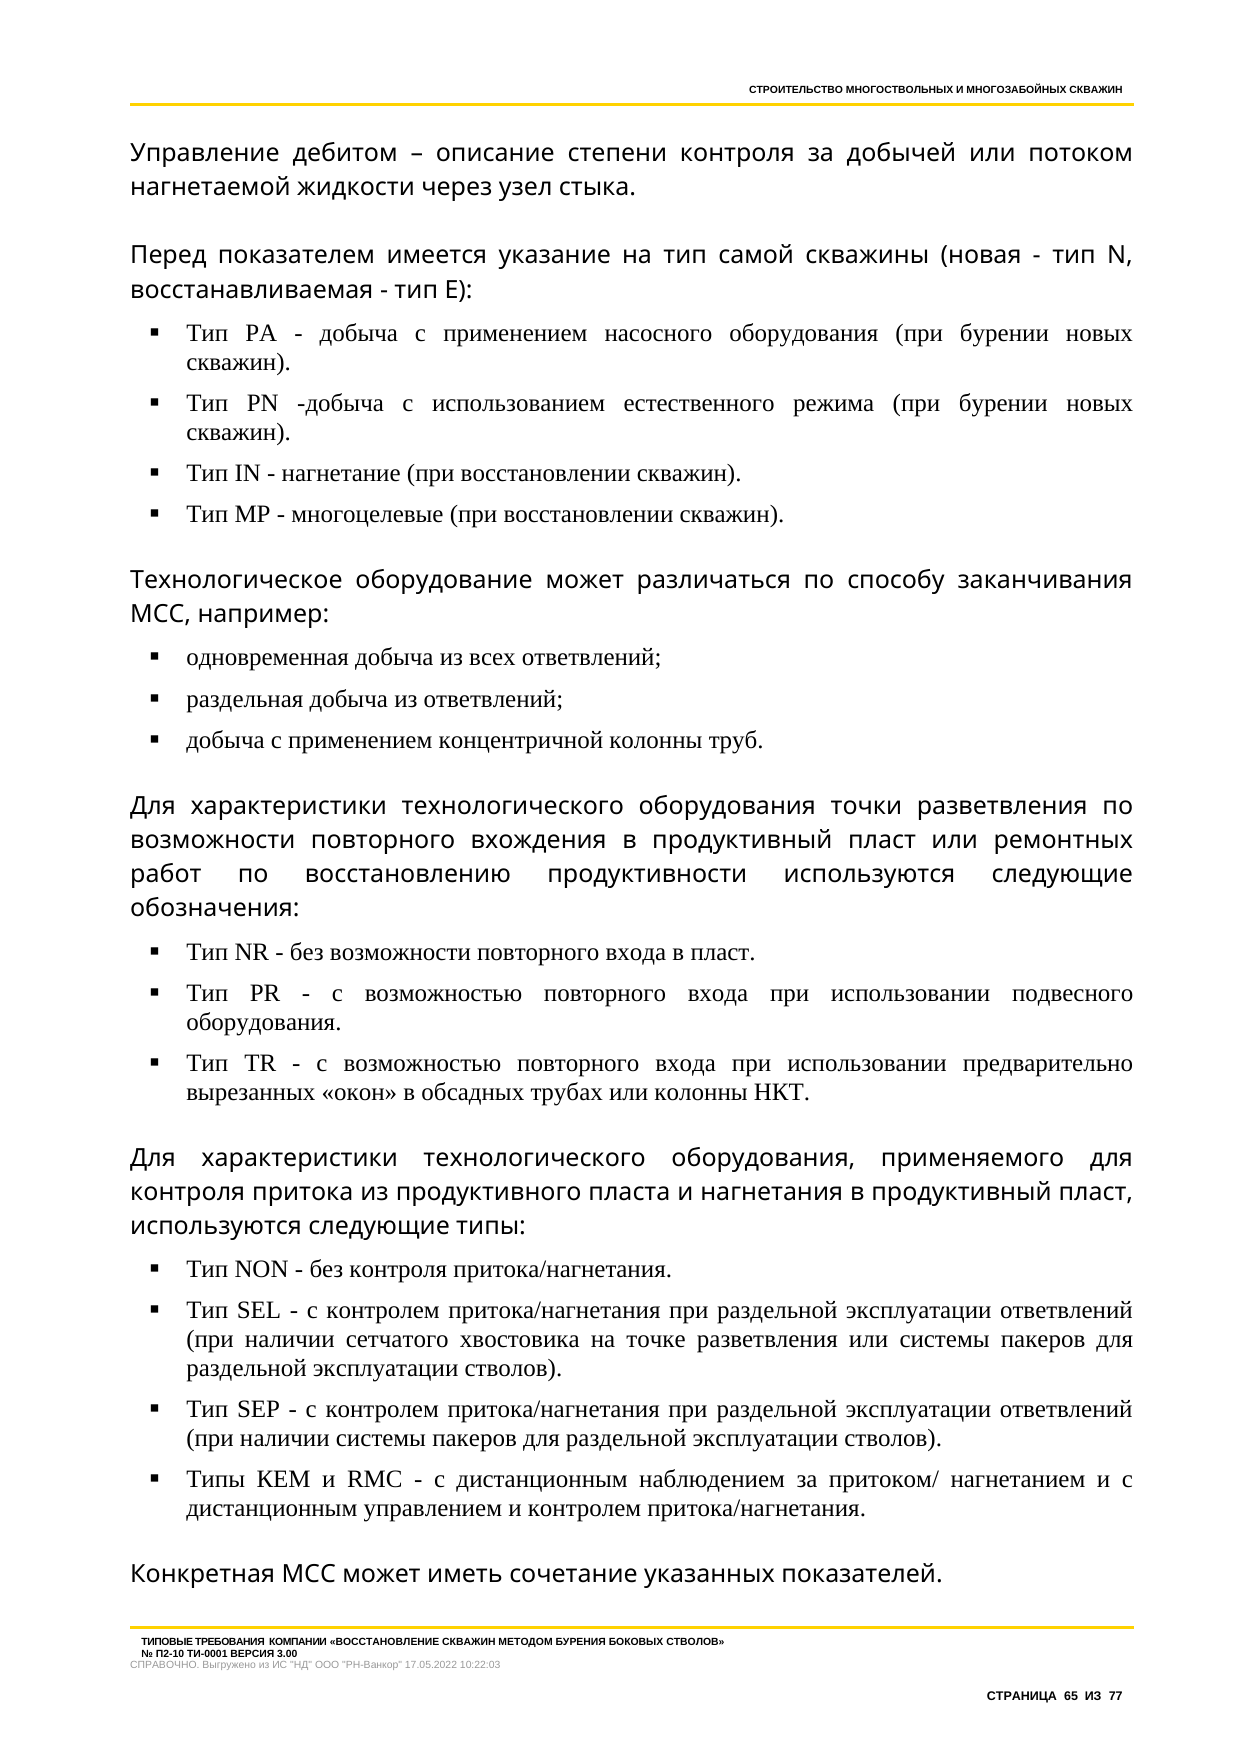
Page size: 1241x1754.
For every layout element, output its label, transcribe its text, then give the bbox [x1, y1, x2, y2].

text Управление дебитом – описание степени контроля за добычей или потоком нагнетаемой жидкости через узел стыка. [130, 135, 1134, 203]
list Тип NON - без контроля притока/нагнетания. [149, 1254, 1134, 1283]
text Для характеристики технологического оборудования, применяемого для контроля притока из продуктивного пласта и нагнетания в продуктивный пласт, используются следующие типы: [130, 1139, 1134, 1242]
list одновременная добыча из всех ответвлений; [149, 642, 1134, 671]
list Тип SEL - с контролем притока/нагнетания при раздельной эксплуатации ответвлений (при наличии сетчатого хвостовика на точке разветвления или системы пакеров для раздельной эксплуатации стволов). [149, 1295, 1134, 1382]
text Для характеристики технологического оборудования точки разветвления по возможности повторного вхождения в продуктивный пласт или ремонтных работ по восстановлению продуктивности используются следующие обозначения: [130, 788, 1134, 924]
list Тип IN - нагнетание (при восстановлении скважин). [149, 458, 1134, 487]
list Тип PN -добыча с использованием естественного режима (при бурении новых скважин). [149, 388, 1134, 445]
list Тип NR - без возможности повторного входа в пласт. [149, 937, 1134, 965]
list Тип МР - многоцелевые (при восстановлении скважин). [149, 499, 1134, 528]
list раздельная добыча из ответвлений; [149, 684, 1134, 712]
list Тип PR - с возможностью повторного входа при использовании подвесного оборудования. [149, 978, 1134, 1035]
list добыча с применением концентричной колонны труб. [149, 725, 1134, 754]
text Конкретная МСС может иметь сочетание указанных показателей. [130, 1556, 1134, 1590]
text Технологическое оборудование может различаться по способу заканчивания МСС, например: [130, 562, 1134, 630]
text Перед показателем имеется указание на тип самой скважины (новая - тип N, восстанавливаемая - тип Е): [130, 237, 1134, 305]
list Тип SEP - с контролем притока/нагнетания при раздельной эксплуатации ответвлений (при наличии системы пакеров для раздельной эксплуатации стволов). [149, 1394, 1134, 1452]
list Тип TR - с возможностью повторного входа при использовании предварительно вырезанных «окон» в обсадных трубах или колонны НКТ. [149, 1048, 1134, 1105]
list Тип РА - добыча с применением насосного оборудования (при бурении новых скважин). [149, 318, 1134, 375]
list Типы КЕМ и RMC - с дистанционным наблюдением за притоком/ нагнетанием и с дистанционным управлением и контролем притока/нагнетания. [149, 1464, 1134, 1522]
